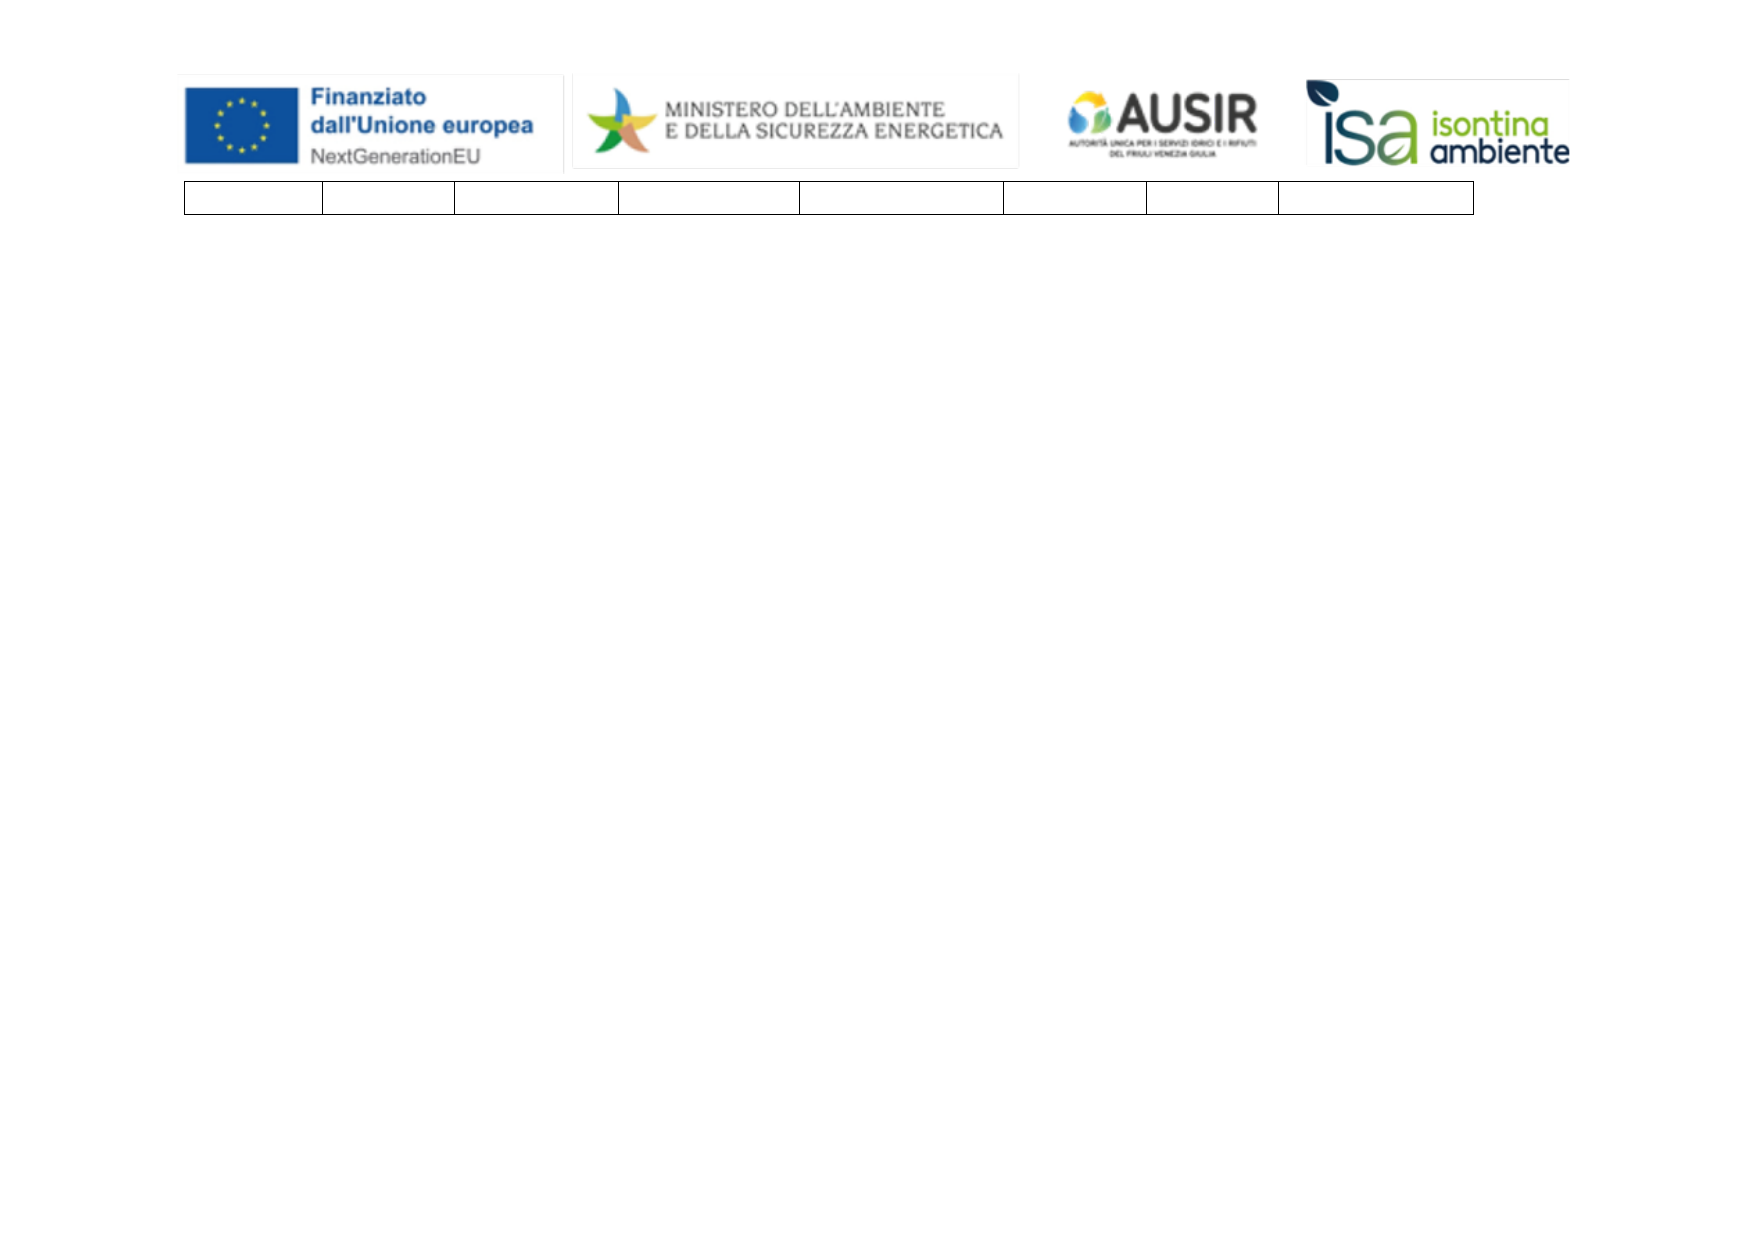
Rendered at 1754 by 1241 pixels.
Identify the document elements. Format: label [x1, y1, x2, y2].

table_cell [800, 182, 1003, 214]
table_cell [619, 182, 799, 214]
table_cell [455, 182, 618, 214]
table_cell [185, 182, 322, 214]
table_cell [1147, 182, 1278, 214]
picture [177, 73, 1570, 174]
table_cell [1279, 182, 1473, 214]
table_cell [1004, 182, 1146, 214]
table_cell [323, 182, 454, 214]
